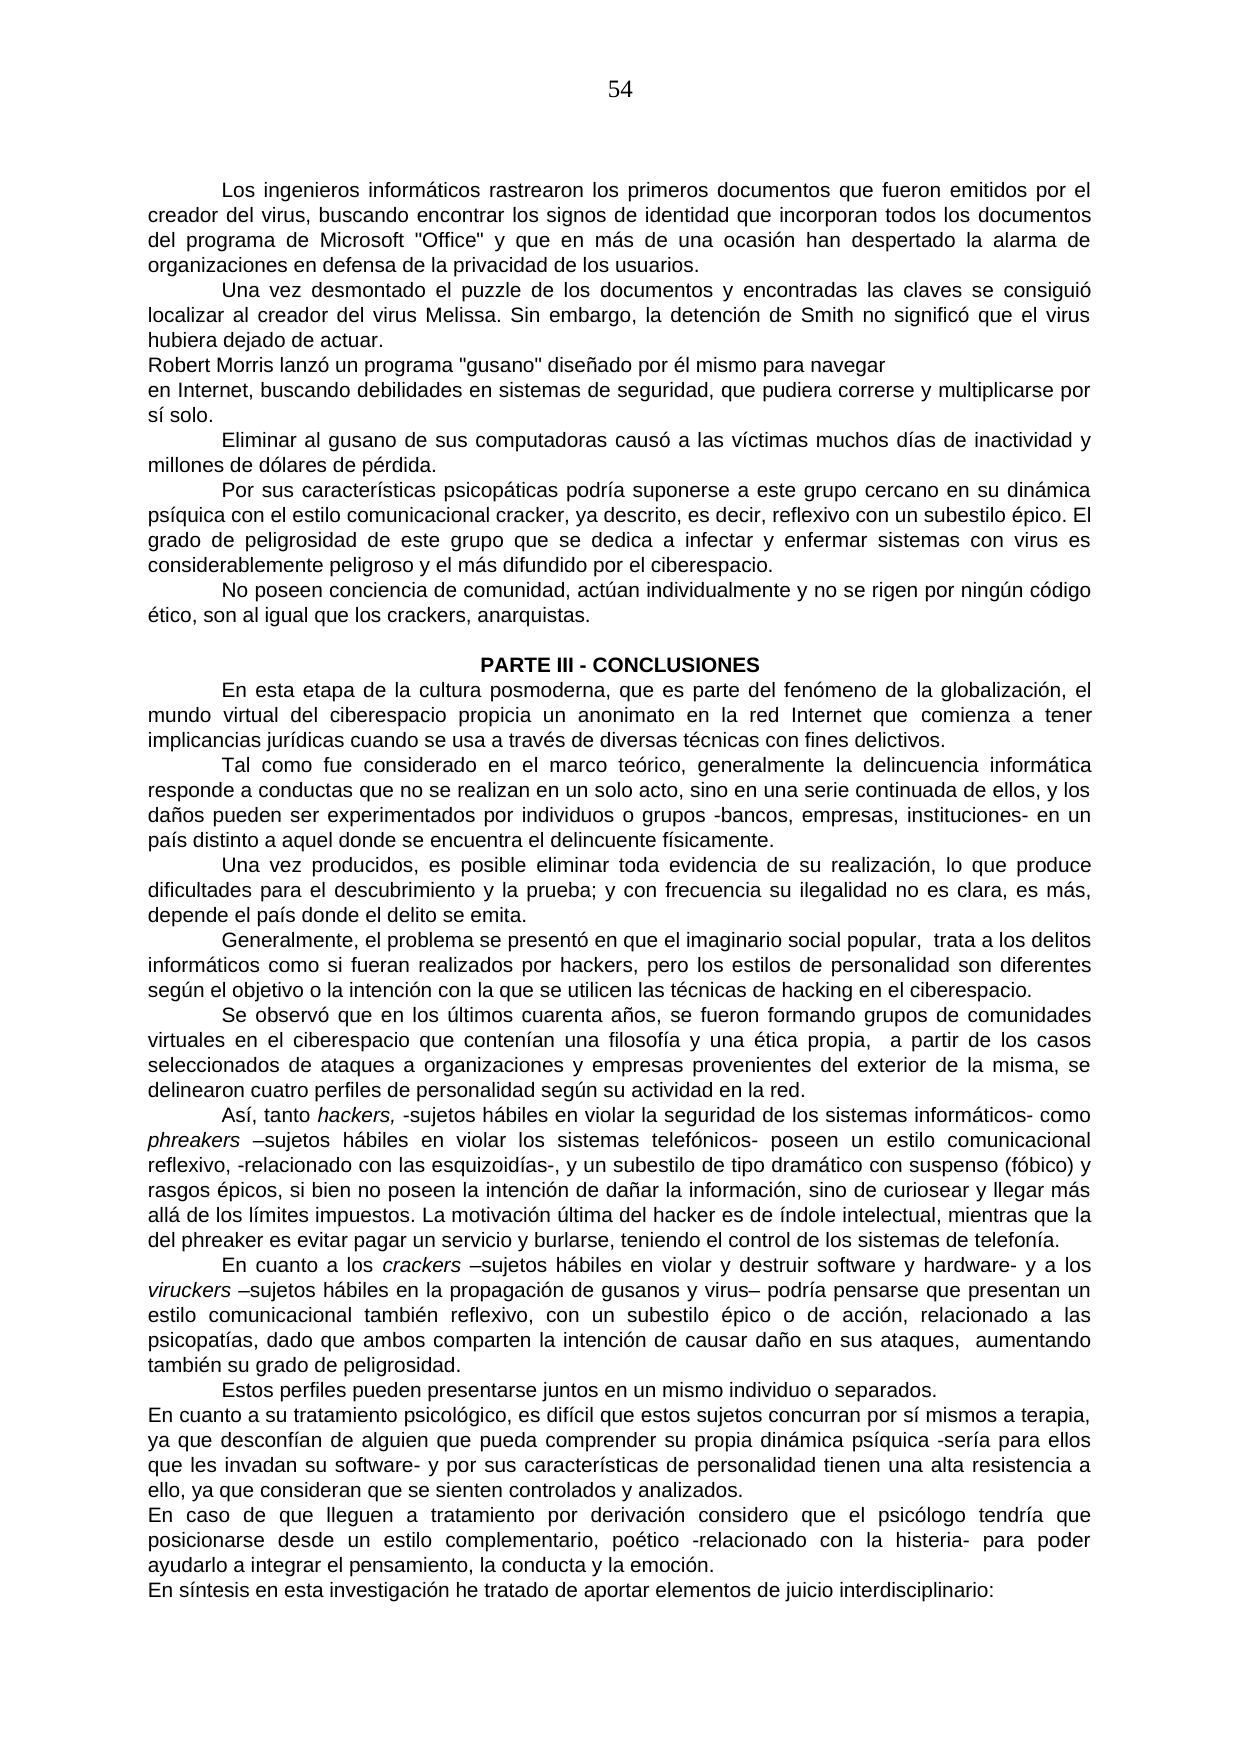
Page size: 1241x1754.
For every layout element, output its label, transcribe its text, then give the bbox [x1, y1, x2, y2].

text En caso de que lleguen a tratamiento por derivación considero que el psicólogo tendría que posicionarse desde un estilo complementario, poético -relacionado con la histeria- para poder ayudarlo a integrar el pensamiento, la conducta y la emoción. [148, 1502, 1092, 1577]
text En esta etapa de la cultura posmoderna, que es parte del fenómeno de la globalización, el mundo virtual del ciberespacio propicia un anonimato en la red Internet que comienza a tener implicancias jurídicas cuando se usa a través de diversas técnicas con fines delictivos. [148, 677, 1092, 752]
text Por sus características psicopáticas podría suponerse a este grupo cercano en su dinámica psíquica con el estilo comunicacional cracker, ya descrito, es decir, reflexivo con un subestilo épico. El grado de peligrosidad de este grupo que se dedica a infectar y enfermar sistemas con virus es considerablemente peligroso y el más difundido por el ciberespacio. [148, 477, 1092, 577]
text No poseen conciencia de comunidad, actúan individualmente y no se rigen por ningún código ético, son al igual que los crackers, anarquistas. [148, 577, 1092, 627]
text Estos perfiles pueden presentarse juntos en un mismo individuo o separados. [148, 1377, 1092, 1402]
text en Internet, buscando debilidades en sistemas de seguridad, que pudiera correrse y multiplicarse por sí solo. [148, 377, 1092, 427]
text Tal como fue considerado en el marco teórico, generalmente la delincuencia informática responde a conductas que no se realizan en un solo acto, sino en una serie continuada de ellos, y los daños pueden ser experimentados por individuos o grupos -bancos, empresas, instituciones- en un país distinto a aquel donde se encuentra el delincuente físicamente. [148, 752, 1092, 852]
text En síntesis en esta investigación he tratado de aportar elementos de juicio interdisciplinario: [148, 1577, 1092, 1602]
text Eliminar al gusano de sus computadoras causó a las víctimas muchos días de inactividad y millones de dólares de pérdida. [148, 427, 1092, 477]
text Generalmente, el problema se presentó en que el imaginario social popular, trata a los delitos informáticos como si fueran realizados por hackers, pero los estilos de personalidad son diferentes según el objetivo o la intención con la que se utilicen las técnicas de hacking en el ciberespacio. [148, 927, 1092, 1002]
text Los ingenieros informáticos rastrearon los primeros documentos que fueron emitidos por el creador del virus, buscando encontrar los signos de identidad que incorporan todos los documentos del programa de Microsoft "Office" y que en más de una ocasión han despertado la alarma de organizaciones en defensa de la privacidad de los usuarios. [148, 177, 1092, 277]
text Una vez desmontado el puzzle de los documentos y encontradas las claves se consiguió localizar al creador del virus Melissa. Sin embargo, la detención de Smith no significó que el virus hubiera dejado de actuar. [148, 277, 1092, 352]
text Así, tanto hackers, -sujetos hábiles en violar la seguridad de los sistemas informáticos- como phreakers –sujetos hábiles en violar los sistemas telefónicos- poseen un estilo comunicacional reflexivo, -relacionado con las esquizoidías-, y un subestilo de tipo dramático con suspenso (fóbico) y rasgos épicos, si bien no poseen la intención de dañar la información, sino de curiosear y llegar más allá de los límites impuestos. La motivación última del hacker es de índole intelectual, mientras que la del phreaker es evitar pagar un servicio y burlarse, teniendo el control de los sistemas de telefonía. [148, 1102, 1092, 1252]
text PARTE III - CONCLUSIONES [148, 652, 1092, 677]
text Se observó que en los últimos cuarenta años, se fueron formando grupos de comunidades virtuales en el ciberespacio que contenían una filosofía y una ética propia, a partir de los casos seleccionados de ataques a organizaciones y empresas provenientes del exterior de la misma, se delinearon cuatro perfiles de personalidad según su actividad en la red. [148, 1002, 1092, 1102]
text Robert Morris lanzó un programa "gusano" diseñado por él mismo para navegar [148, 352, 1092, 377]
text Una vez producidos, es posible eliminar toda evidencia de su realización, lo que produce dificultades para el descubrimiento y la prueba; y con frecuencia su ilegalidad no es clara, es más, depende el país donde el delito se emita. [148, 852, 1092, 927]
text En cuanto a los crackers –sujetos hábiles en violar y destruir software y hardware- y a los viruckers –sujetos hábiles en la propagación de gusanos y virus– podría pensarse que presentan un estilo comunicacional también reflexivo, con un subestilo épico o de acción, relacionado a las psicopatías, dado que ambos comparten la intención de causar daño en sus ataques, aumentando también su grado de peligrosidad. [148, 1252, 1092, 1377]
text En cuanto a su tratamiento psicológico, es difícil que estos sujetos concurran por sí mismos a terapia, ya que desconfían de alguien que pueda comprender su propia dinámica psíquica -sería para ellos que les invadan su software- y por sus características de personalidad tienen una alta resistencia a ello, ya que consideran que se sienten controlados y analizados. [148, 1402, 1092, 1502]
